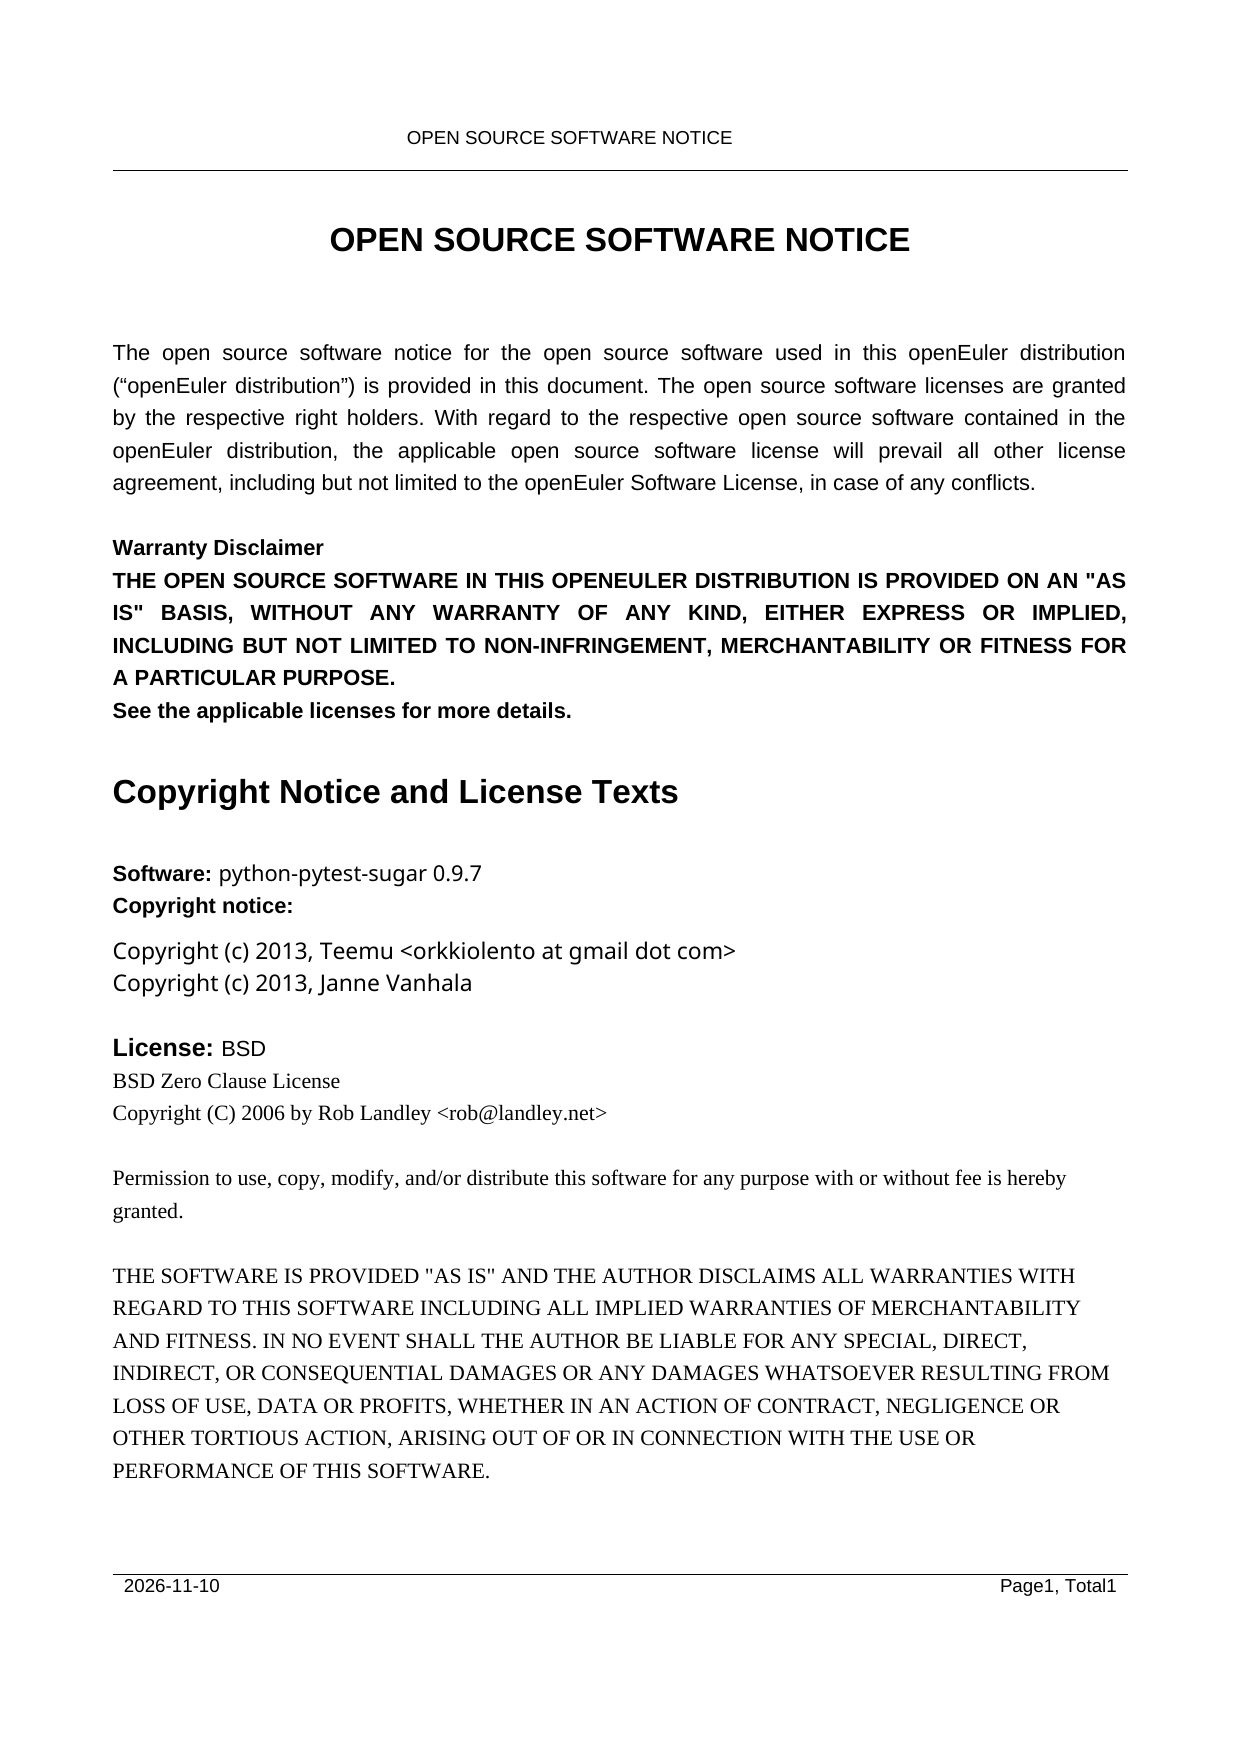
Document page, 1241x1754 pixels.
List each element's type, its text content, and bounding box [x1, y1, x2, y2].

text Copyright Notice and License Texts [112, 759, 1128, 824]
text THE OPEN SOURCE SOFTWARE IN THIS OPENEULER DISTRIBUTION IS PROVIDED ON AN "AS IS" BASIS, WITHOUT ANY WARRANTY OF ANY KIND, EITHER EXPRESS OR IMPLIED, INCLUDING BUT NOT LIMITED TO NON-INFRINGEMENT, MERCHANTABILITY OR FITNESS FOR A PARTICULAR PURPOSE. See the applicable licenses for more details. [112, 564, 1128, 726]
text Copyright (c) 2013, Teemu <orkkiolento at gmail dot com> Copyright (c) 2013, Janne Vanhala [112, 934, 1128, 1031]
title Software: python-pytest-sugar 0.9.7 [112, 856, 1128, 889]
text OPEN SOURCE SOFTWARE NOTICE [112, 206, 1128, 271]
text Warranty Disclaimer [112, 531, 1128, 564]
text Copyright notice: [112, 889, 1128, 921]
text License: BSD [112, 1031, 1128, 1064]
text BSD Zero Clause License Copyright (C) 2006 by Rob Landley <rob@landley.net> Permission to use, copy, modify, and/or distribute this software for any purpose with or without fee is hereby granted. THE SOFTWARE IS PROVIDED "AS IS" AND THE AUTHOR DISCLAIMS ALL WARRANTIES WITH REGARD TO THIS SOFTWARE INCLUDING ALL IMPLIED WARRANTIES OF MERCHANTABILITY AND FITNESS. IN NO EVENT SHALL THE AUTHOR BE LIABLE FOR ANY SPECIAL, DIRECT, INDIRECT, OR CONSEQUENTIAL DAMAGES OR ANY DAMAGES WHATSOEVER RESULTING FROM LOSS OF USE, DATA OR PROFITS, WHETHER IN AN ACTION OF CONTRACT, NEGLIGENCE OR OTHER TORTIOUS ACTION, ARISING OUT OF OR IN CONNECTION WITH THE USE OR PERFORMANCE OF THIS SOFTWARE. [112, 1064, 1128, 1519]
text The open source software notice for the open source software used in this openEuler distribution (“openEuler distribution”) is provided in this document. The open source software licenses are granted by the respective right holders. With regard to the respective open source software contained in the openEuler distribution, the applicable open source software license will prevail all other license agreement, including but not limited to the openEuler Software License, in case of any conflicts. [112, 336, 1128, 499]
